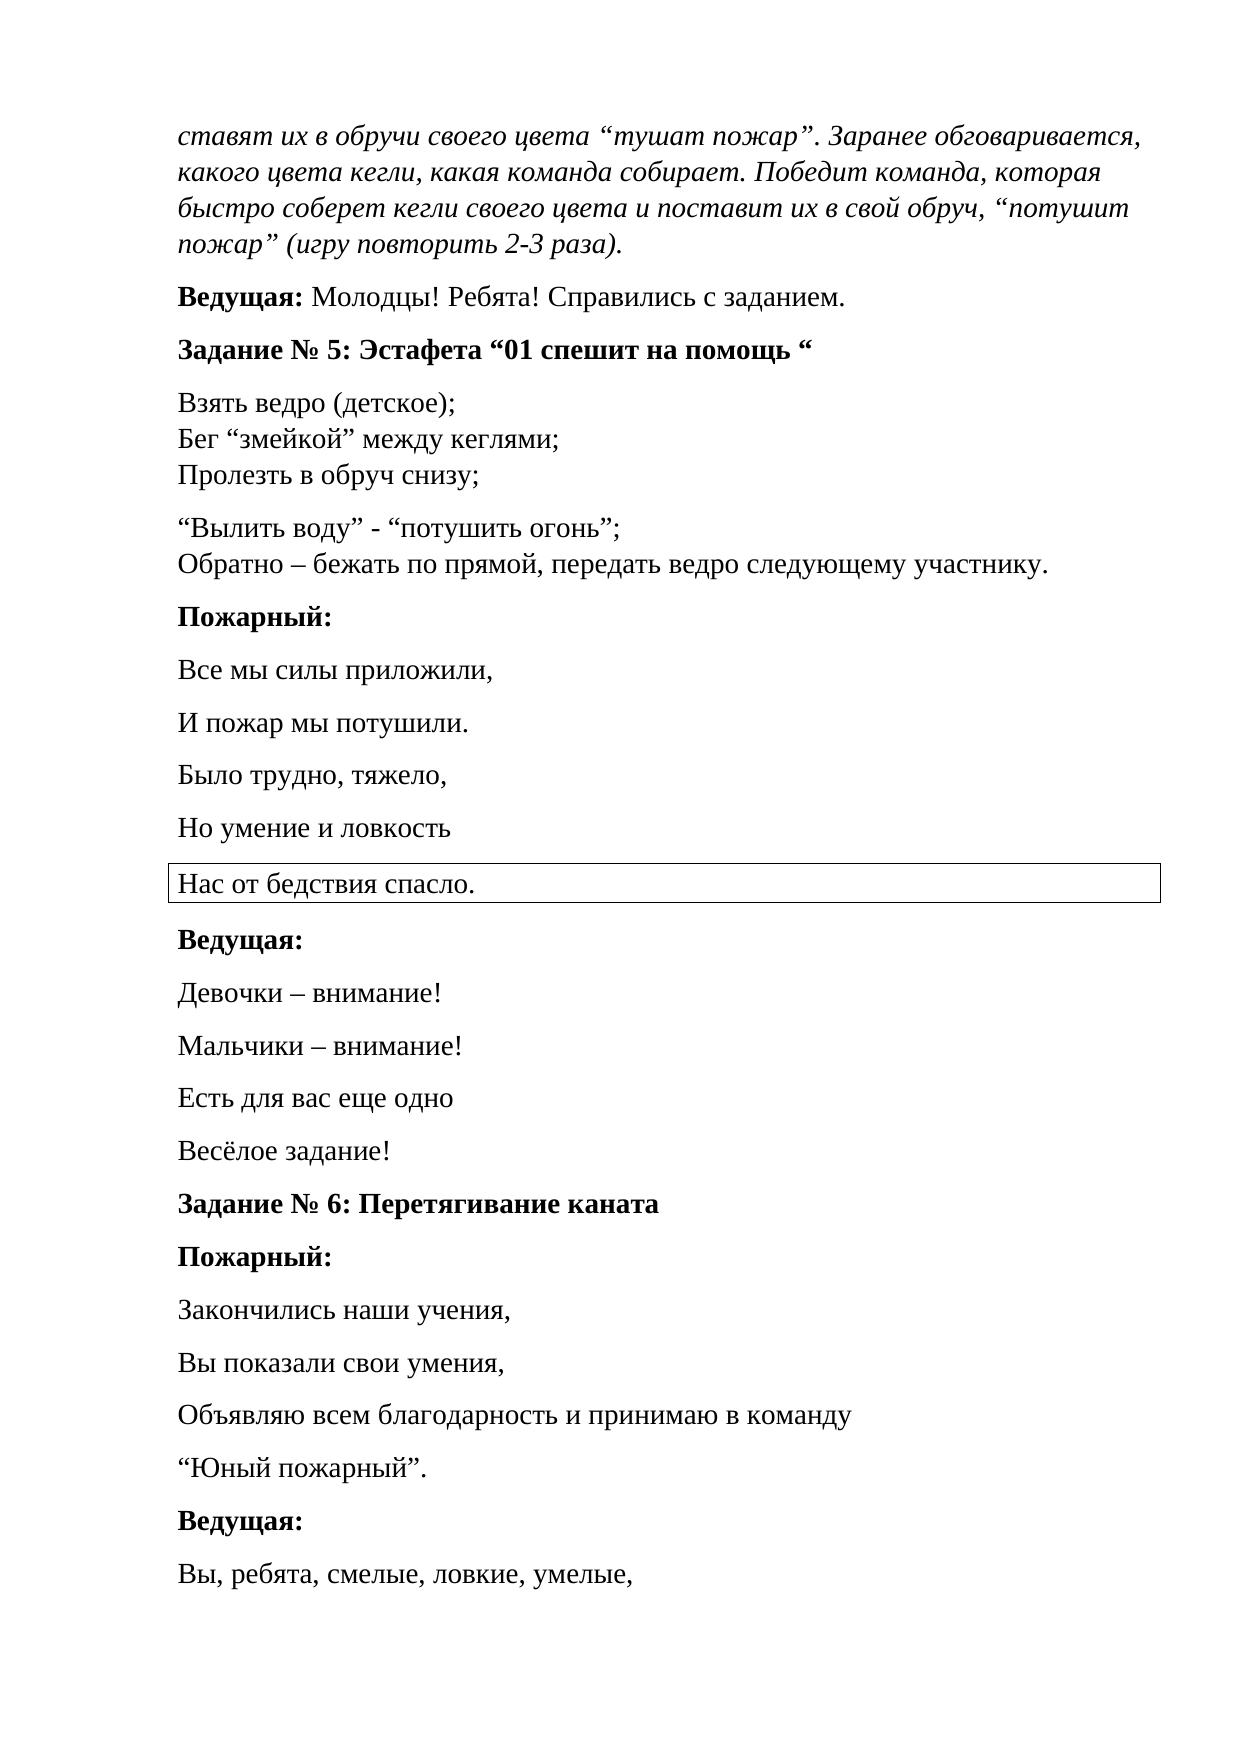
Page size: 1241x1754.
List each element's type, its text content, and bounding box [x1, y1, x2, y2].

text Пожарный: [177, 599, 1152, 633]
text Взять ведро (детское); Бег “змейкой” между кеглями; Пролезть в обруч снизу; [177, 385, 1152, 491]
text Ведущая: Молодцы! Ребята! Справились с заданием. [177, 279, 1152, 313]
text Девочки – внимание! [177, 975, 1152, 1008]
text Пожарный: [177, 1239, 1152, 1273]
text Ведущая: [177, 922, 1152, 956]
text Есть для вас еще одно [177, 1081, 1152, 1114]
text Задание № 5: Эстафета “01 спешит на помощь “ [177, 332, 1152, 366]
text Вы, ребята, смелые, ловкие, умелые, [177, 1556, 1152, 1589]
text Но умение и ловкость [177, 810, 1152, 844]
text “Юный пожарный”. [177, 1450, 1152, 1484]
text Все мы силы приложили, [177, 652, 1152, 685]
text “Вылить воду” - “потушить огонь”; Обратно – бежать по прямой, передать ведро следующему участнику. [177, 510, 1152, 580]
text Мальчики – внимание! [177, 1028, 1152, 1061]
text И пожар мы потушили. [177, 705, 1152, 738]
text Задание № 6: Перетягивание каната [177, 1186, 1152, 1220]
text Нас от бедствия спасло. [169, 864, 1160, 902]
text Объявляю всем благодарность и принимаю в команду [177, 1397, 1152, 1431]
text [177, 118, 1152, 260]
text Закончились наши учения, [177, 1292, 1152, 1325]
text Весёлое задание! [177, 1133, 1152, 1167]
text Было трудно, тяжело, [177, 757, 1152, 791]
text Вы показали свои умения, [177, 1345, 1152, 1378]
text Ведущая: [177, 1503, 1152, 1537]
